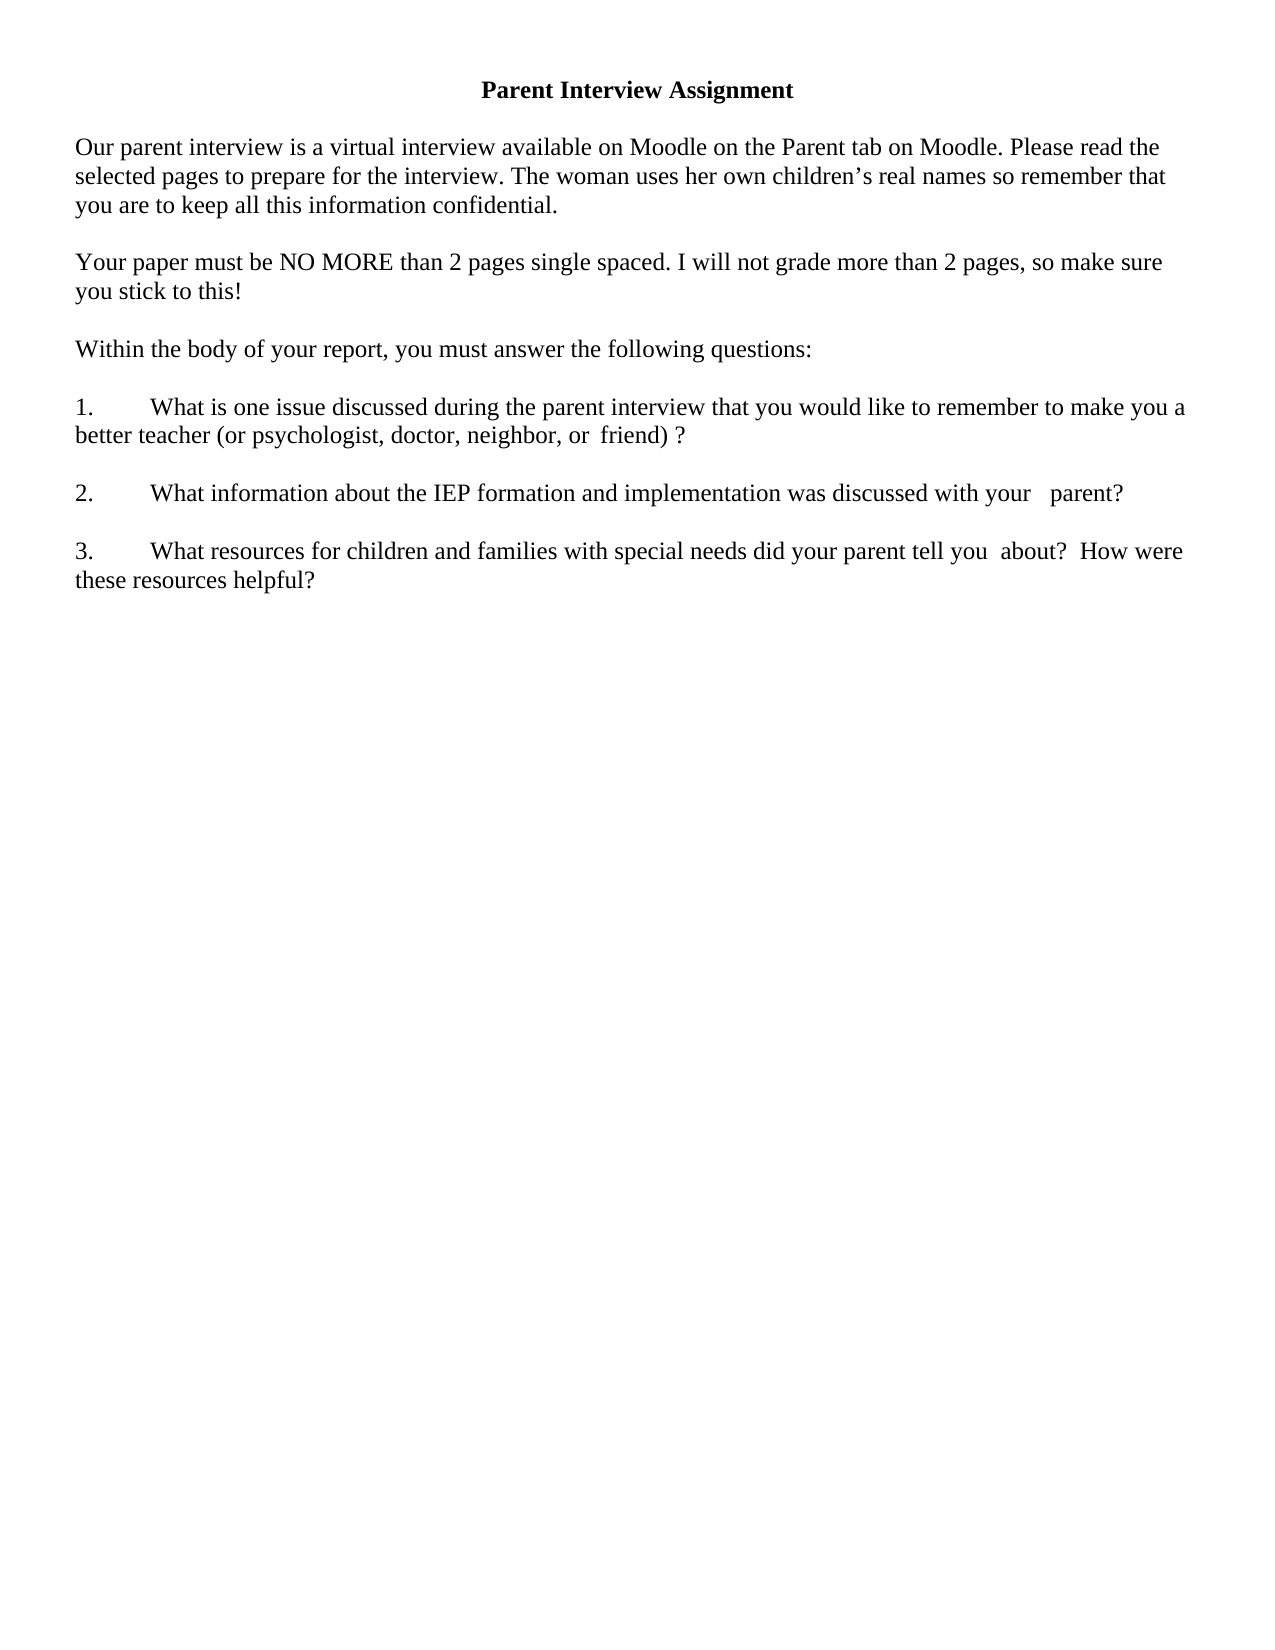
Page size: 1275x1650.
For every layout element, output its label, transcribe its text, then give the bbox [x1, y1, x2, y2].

text Parent Interview Assignment [75, 75, 1200, 104]
text Within the body of your report, you must answer the following questions: [75, 334, 1200, 362]
text Our parent interview is a virtual interview available on Moodle on the Parent tab on Moodle. Please read the selected pages to prepare for the interview. The woman uses her own children’s real names so remember that you are to keep all this information confidential. [75, 132, 1200, 219]
text 3. What resources for children and families with special needs did your parent tell you about? How were these resources helpful? [75, 536, 1200, 594]
text 2. What information about the IEP formation and implementation was discussed with your parent? [75, 478, 1200, 507]
text Your paper must be NO MORE than 2 pages single spaced. I will not grade more than 2 pages, so make sure you stick to this! [75, 247, 1200, 305]
text 1. What is one issue discussed during the parent interview that you would like to remember to make you a better teacher (or psychologist, doctor, neighbor, or friend) ? [75, 392, 1200, 449]
